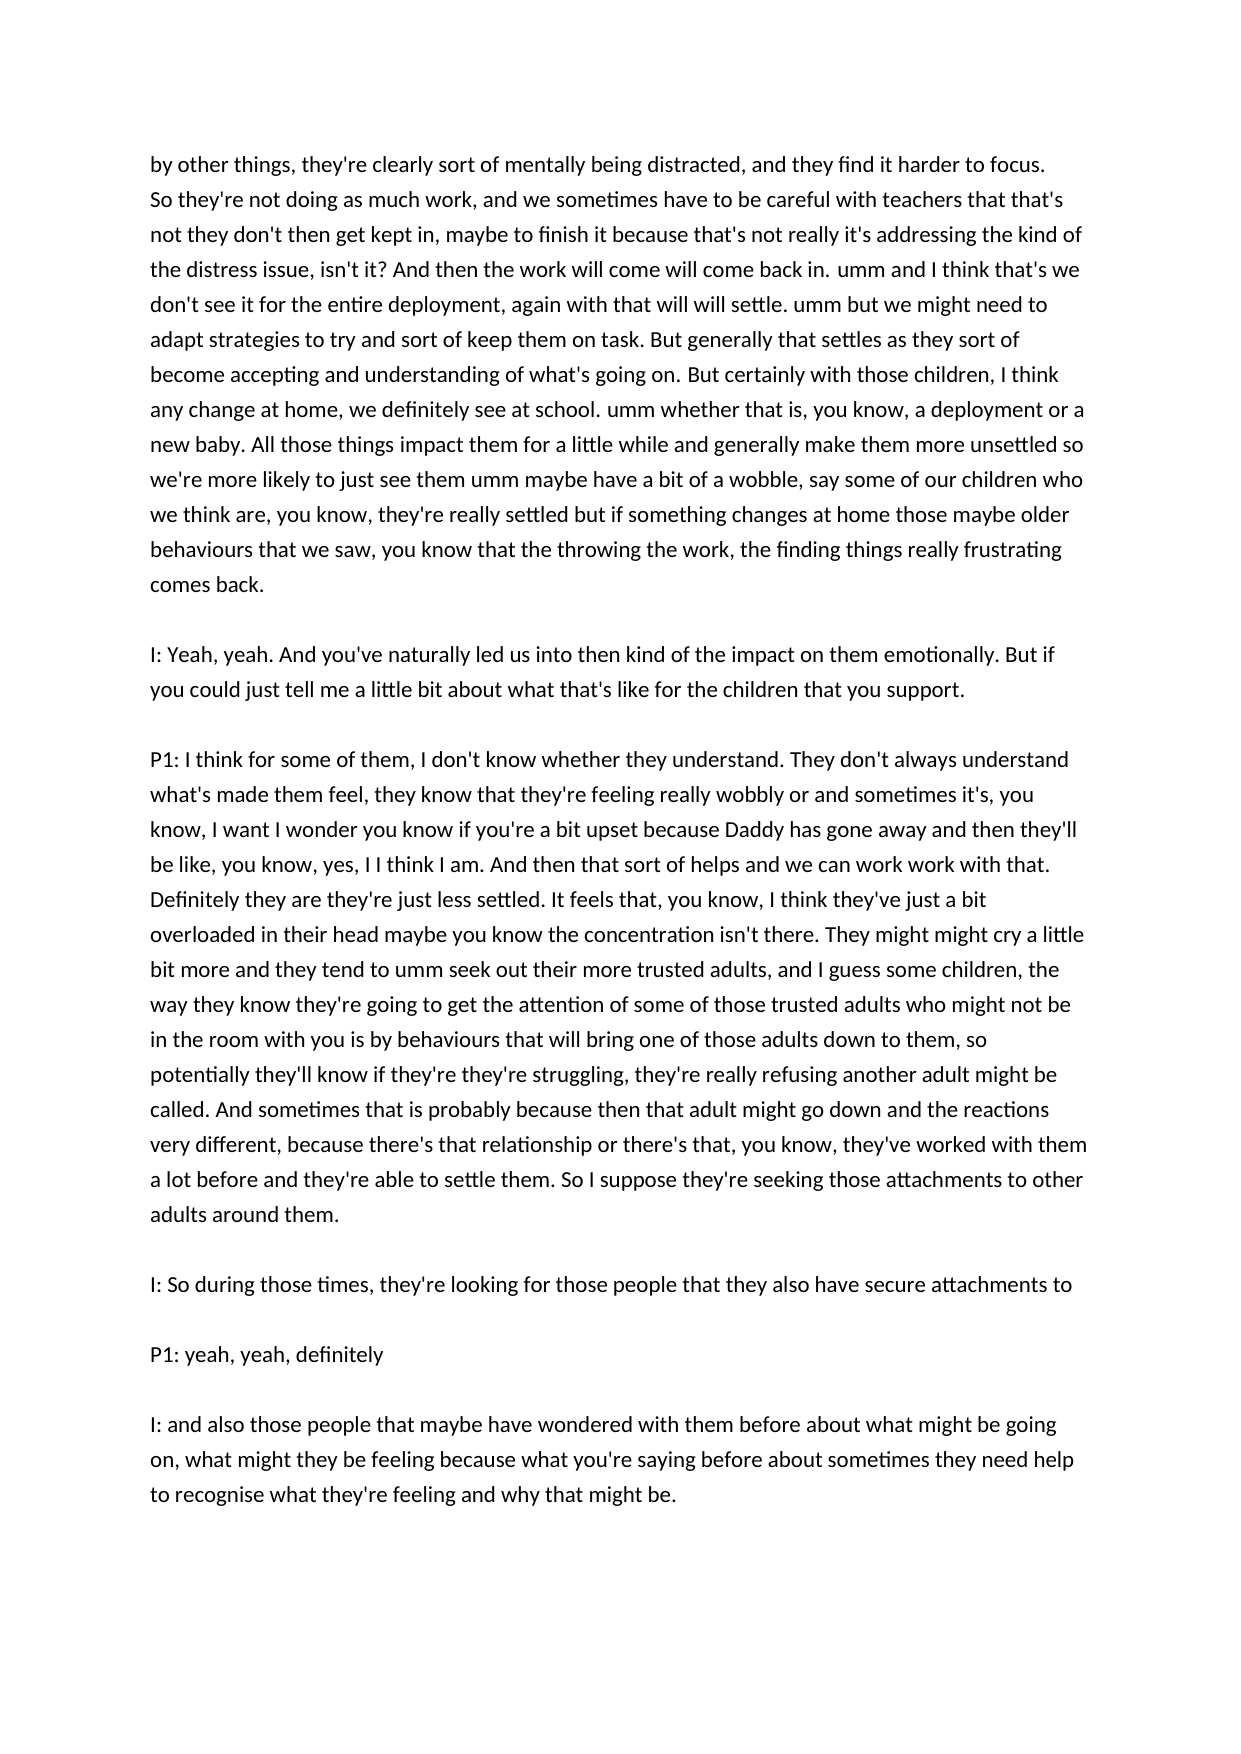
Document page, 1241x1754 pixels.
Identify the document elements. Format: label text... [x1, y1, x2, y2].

text I: So during those times, they're looking for those people that they also have secure attachments to [150, 1235, 1090, 1298]
text I: and also those people that maybe have wondered with them before about what might be going on, what might they be feeling because what you're saying before about sometimes they need help to recognise what they're feeling and why that might be. [150, 1410, 1090, 1508]
text P1: yeah, yeah, definitely [150, 1340, 1090, 1368]
text I: Yeah, yeah. And you've naturally led us into then kind of the impact on them emotionally. But if you could just tell me a little bit about what that's like for the children that you support. [150, 605, 1090, 703]
text P1: I think for some of them, I don't know whether they understand. They don't always understand what's made them feel, they know that they're feeling really wobbly or and sometimes it's, you know, I want I wonder you know if you're a bit upset because Daddy has gone away and then they'll be like, you know, yes, I I think I am. And then that sort of helps and we can work work with that. Definitely they are they're just less settled. It feels that, you know, I think they've just a bit overloaded in their head maybe you know the concentration isn't there. They might might cry a little bit more and they tend to umm seek out their more trusted adults, and I guess some children, the way they know they're going to get the attention of some of those trusted adults who might not be in the room with you is by behaviours that will bring one of those adults down to them, so potentially they'll know if they're they're struggling, they're really refusing another adult might be called. And sometimes that is probably because then that adult might go down and the reactions very different, because there's that relationship or there's that, you know, they've worked with them a lot before and they're able to settle them. So I suppose they're seeking those attachments to other adults around them. [150, 710, 1090, 1228]
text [150, 150, 1090, 598]
